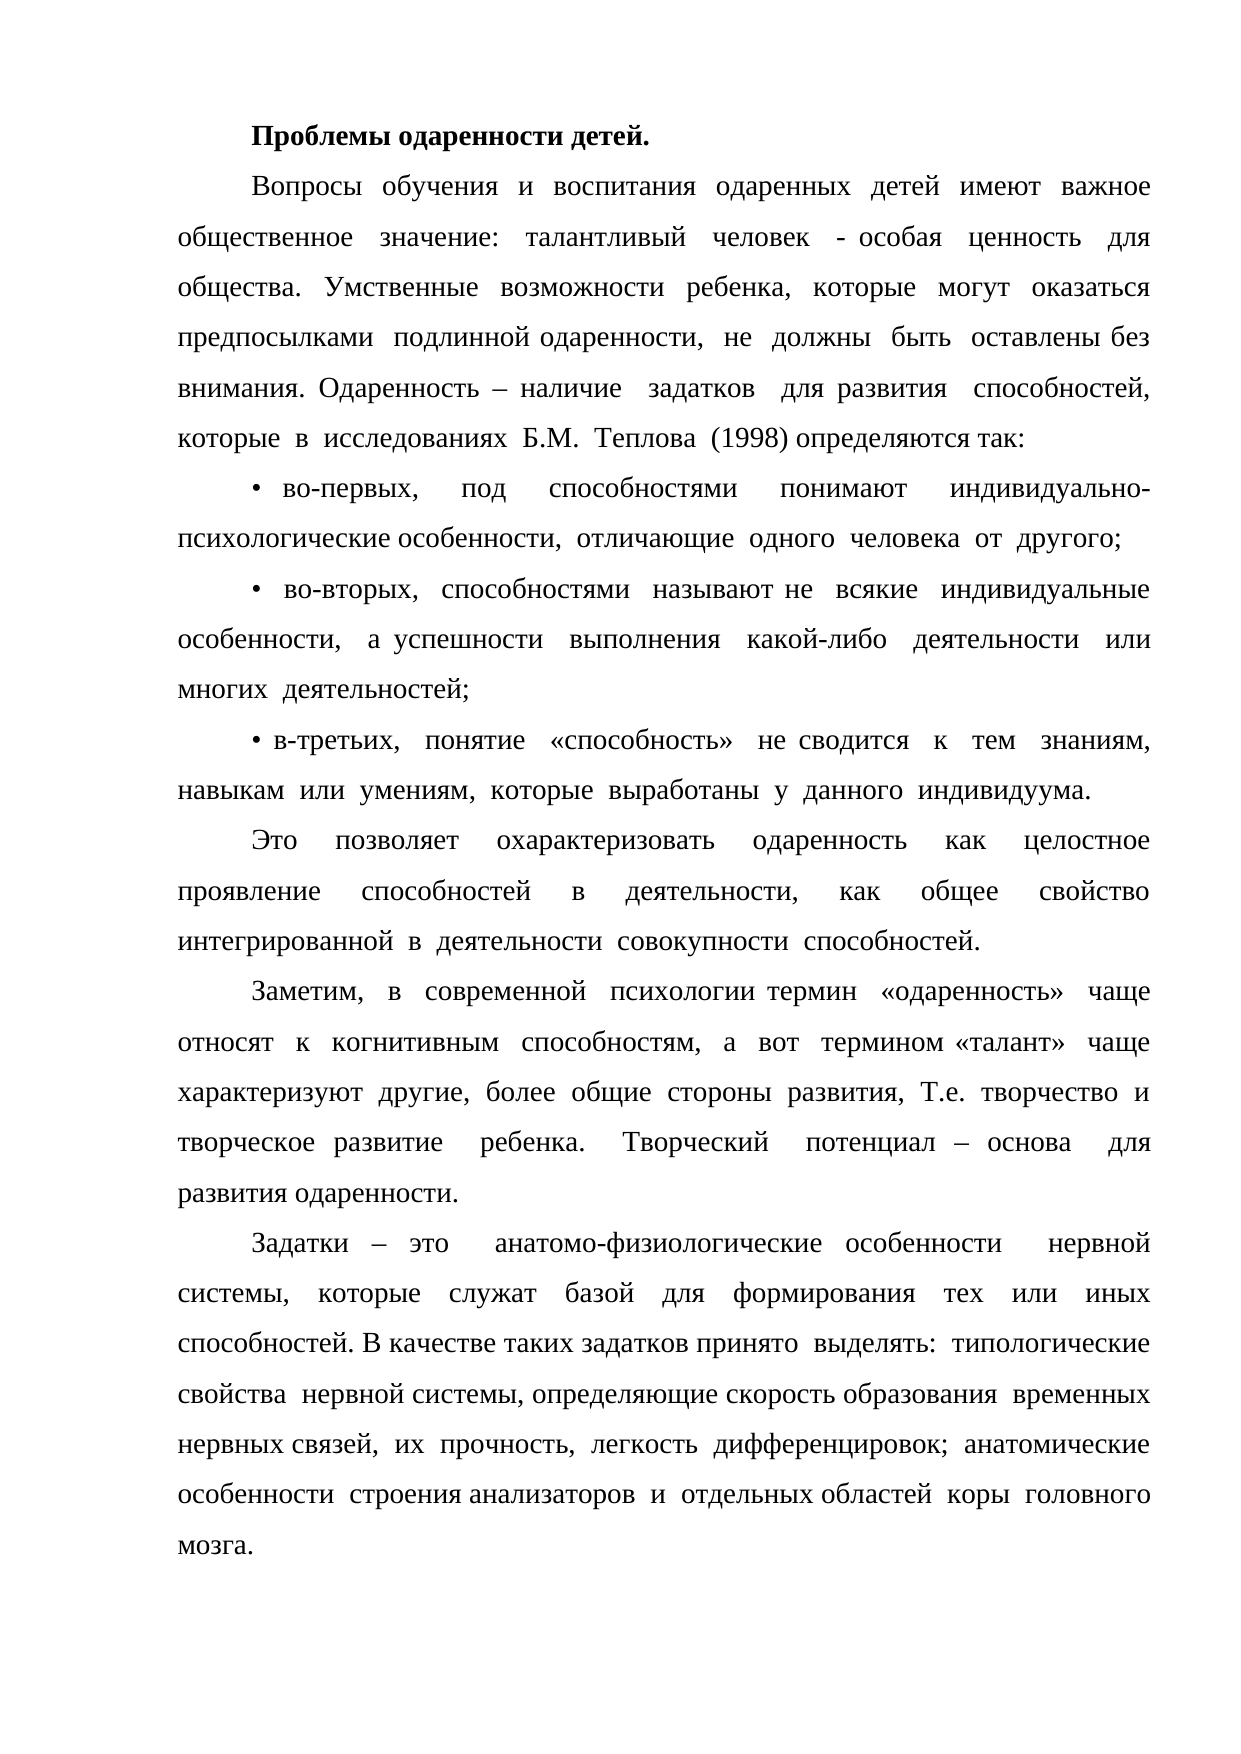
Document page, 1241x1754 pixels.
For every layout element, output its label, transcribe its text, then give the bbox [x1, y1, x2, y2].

text Проблемы одаренности детей. [177, 118, 1152, 152]
text • в-третьих, понятие «способность» не сводится к тем знаниям, навыкам или умениям, которые выработаны у данного индивидуума. [177, 722, 1152, 806]
text Заметим, в современной психологии термин «одаренность» чаще относят к когнитивным способностям, а вот термином «талант» чаще характеризуют другие, более общие стороны развития, Т.е. творчество и творческое развитие ребенка. Творческий потенциал – основа для развития одаренности. [177, 973, 1152, 1208]
text • во-первых, под способностями понимают индивидуально-психологические особенности, отличающие одного человека от другого; [177, 470, 1152, 554]
text Это позволяет охарактеризовать одаренность как целостное проявление способностей в деятельности, как общее свойство интегрированной в деятельности совокупности способностей. [177, 822, 1152, 957]
text • во-вторых, способностями называют не всякие индивидуальные особенности, а успешности выполнения какой-либо деятельности или многих деятельностей; [177, 571, 1152, 705]
text Задатки – это анатомо-физиологические особенности нервной системы, которые служат базой для формирования тех или иных способностей. В качестве таких задатков принято выделять: типологические свойства нервной системы, определяющие скорость образования временных нервных связей, их прочность, легкость дифференцировок; анатомические особенности строения анализаторов и отдельных областей коры головного мозга. [177, 1225, 1152, 1560]
text Вопросы обучения и воспитания одаренных детей имеют важное общественное значение: талантливый человек - особая ценность для общества. Умственные возможности ребенка, которые могут оказаться предпосылками подлинной одаренности, не должны быть оставлены без внимания. Одаренность – наличие задатков для развития способностей, которые в исследованиях Б.М. Теплова (1998) определяются так: [177, 168, 1152, 453]
